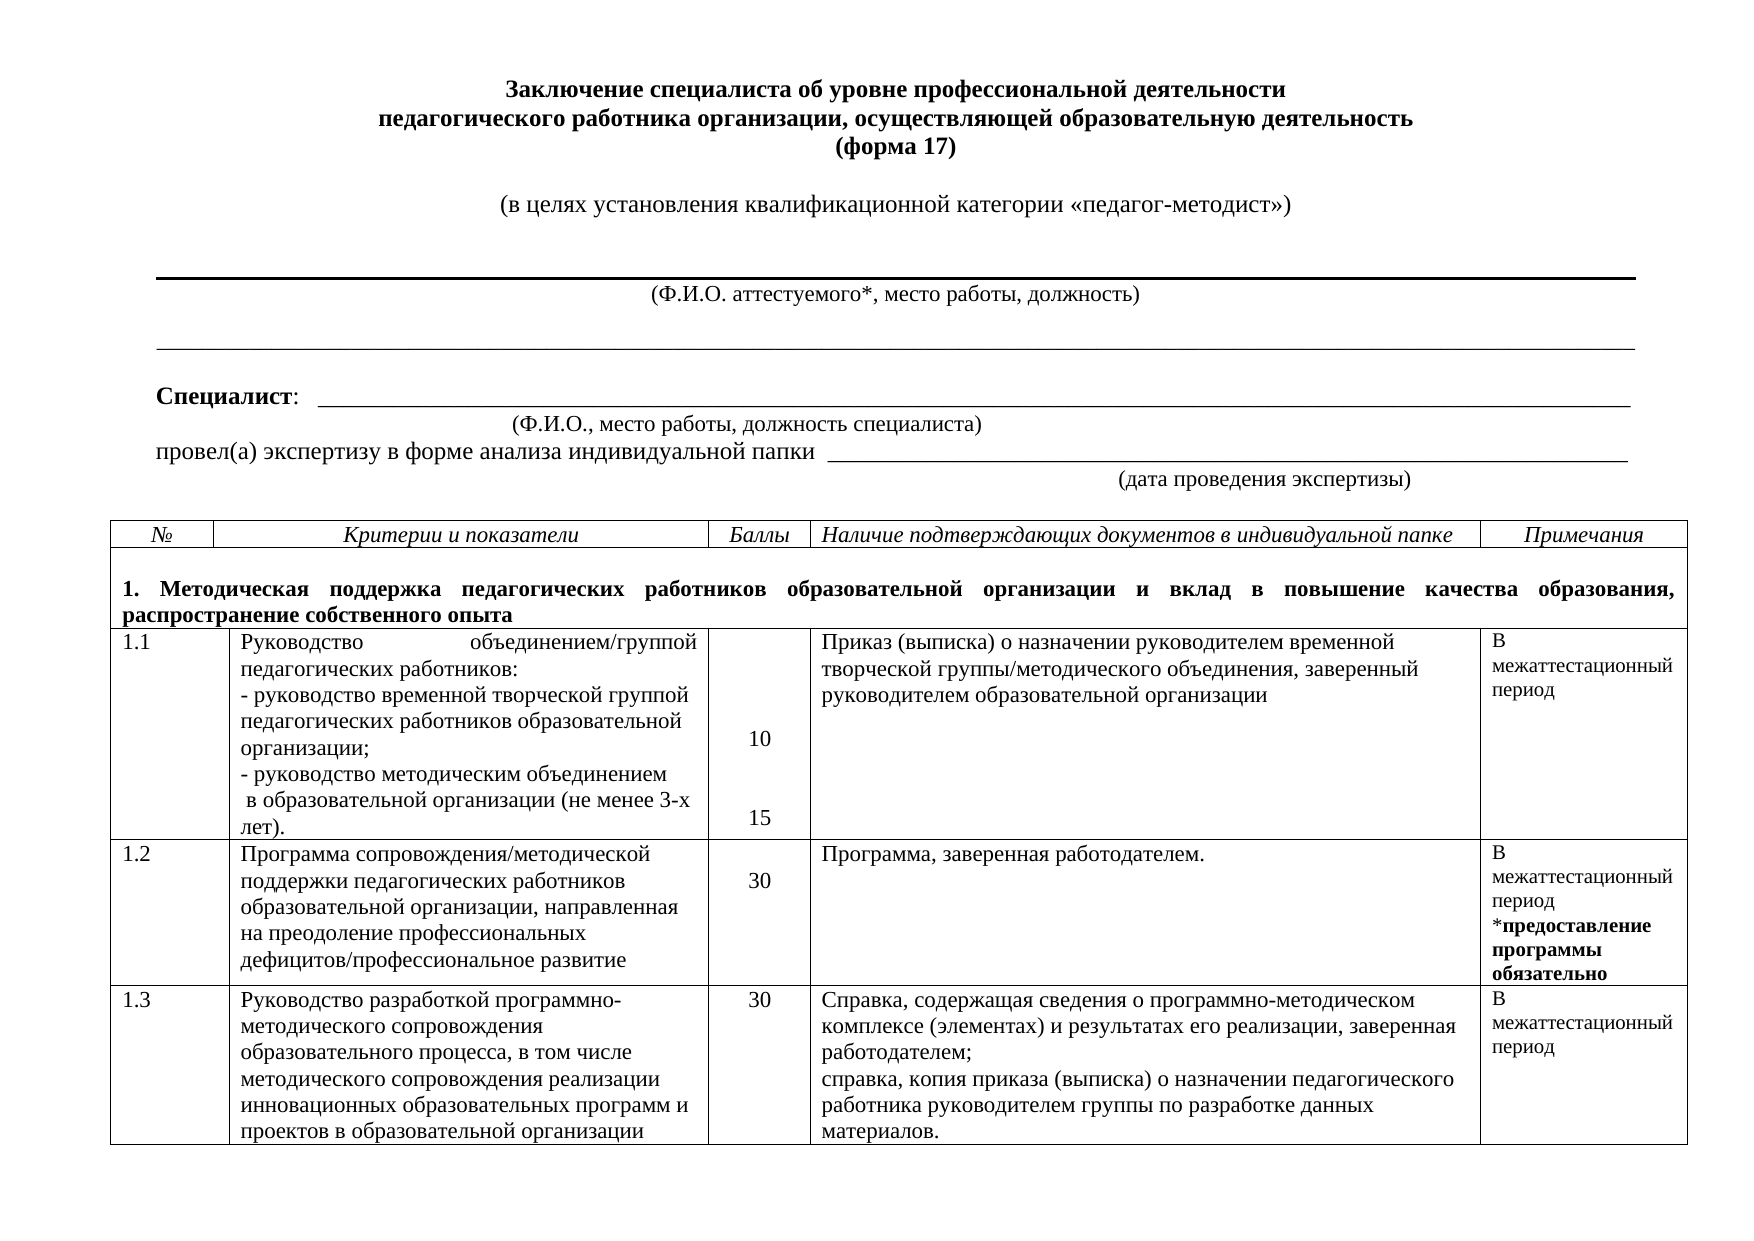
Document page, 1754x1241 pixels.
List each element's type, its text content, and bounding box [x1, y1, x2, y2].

text (форма 17) [156, 131, 1636, 160]
table_cell В межаттестационный период [1481, 629, 1687, 839]
text (Ф.И.О. аттестуемого*, место работы, должность) [156, 280, 1636, 307]
text (в целях установления квалификационной категории «педагог-методист») [156, 189, 1636, 218]
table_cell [1481, 986, 1687, 1144]
table_cell В межаттестационный период *предоставление программы обязательно [1481, 840, 1687, 985]
table_cell 30 [709, 986, 810, 1144]
table_cell 1.1 [111, 629, 229, 839]
table_cell Приказ (выписка) о назначении руководителем временной творческой группы/методического объединения, заверенный руководителем образовательной организации [811, 629, 1480, 839]
table_cell Программа, заверенная работодателем. [811, 840, 1480, 985]
table_cell 10 15 [709, 629, 810, 839]
text провел(а) экспертизу в форме анализа индивидуальной папки ________________________________________________________________ [156, 436, 1636, 465]
text (дата проведения экспертизы) [156, 465, 1636, 491]
table_cell 1. Методическая поддержка педагогических работников образовательной организации и вклад в повышение качества образования, распространение собственного опыта [111, 548, 1687, 627]
text (Ф.И.О., место работы, должность специалиста) [156, 410, 1636, 436]
text Заключение специалиста об уровне профессиональной деятельности педагогического работника организации, осуществляющей образовательную деятельность [156, 74, 1636, 131]
text Специалист: _________________________________________________________________________________________________________ [156, 381, 1636, 410]
table_header Баллы [709, 521, 810, 547]
text _________________________________________________________________________________________________________________________________ [156, 326, 1636, 352]
table_header Примечания [1481, 521, 1687, 547]
table_cell 1.2 [111, 840, 229, 985]
table_cell Руководство разработкой программно-методического сопровождения образовательного процесса, в том числе методического сопровождения реализации инновационных образовательных программ и проектов в образовательной организации [230, 986, 708, 1144]
table_cell 1.3 [111, 986, 229, 1144]
table_header Критерии и показатели [214, 521, 708, 547]
table_cell Справка, содержащая сведения о программно-методическом комплексе (элементах) и результатах его реализации, заверенная работодателем; справка, копия приказа (выписка) о назначении педагогического работника руководителем группы по разработке данных материалов. [811, 986, 1480, 1144]
table_cell Программа сопровождения/методической поддержки педагогических работников образовательной организации, направленная на преодоление профессиональных дефицитов/профессиональное развитие [230, 840, 708, 985]
table_cell Руководство объединением/группой педагогических работников: - руководство временной творческой группой педагогических работников образовательной организации; - руководство методическим объединением в образовательной организации (не менее 3-х лет). [230, 629, 708, 839]
table_header № [111, 521, 213, 547]
table_header Наличие подтверждающих документов в индивидуальной папке [811, 521, 1480, 547]
table_cell 30 [709, 840, 810, 985]
